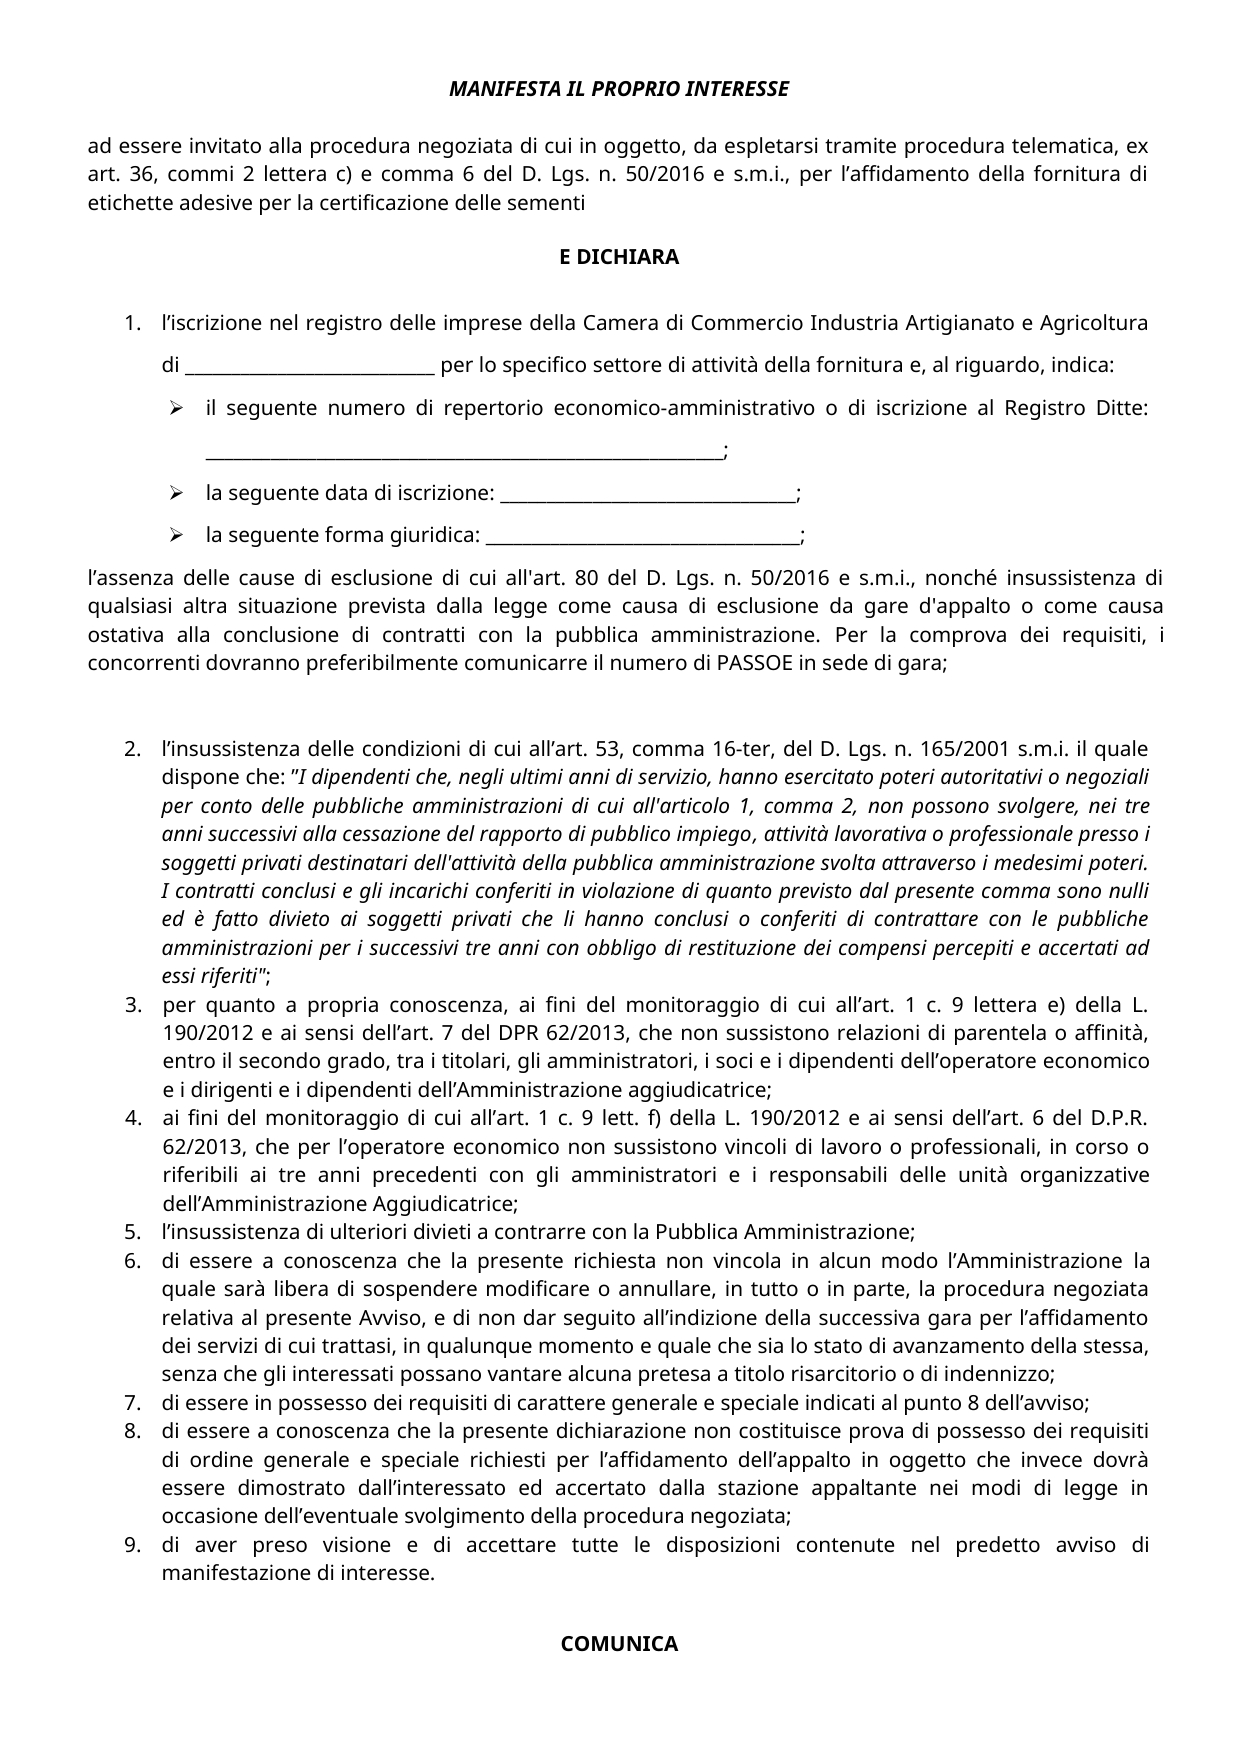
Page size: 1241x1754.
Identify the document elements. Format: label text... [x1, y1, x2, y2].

list la seguente data di iscrizione: ________________________________; [168, 478, 1151, 506]
list di essere a conoscenza che la presente richiesta non vincola in alcun modo l’Amministrazione la quale sarà libera di sospendere modificare o annullare, in tutto o in parte, la procedura negoziata relativa al presente Avviso, e di non dar seguito all’indizione della successiva gara per l’affidamento dei servizi di cui trattasi, in qualunque momento e quale che sia lo stato di avanzamento della stessa, senza che gli interessati possano vantare alcuna pretesa a titolo risarcitorio o di indennizzo; [124, 1246, 1151, 1388]
list di essere in possesso dei requisiti di carattere generale e speciale indicati al punto 8 dell’avviso; [124, 1388, 1151, 1416]
list ai fini del monitoraggio di cui all’art. 1 c. 9 lett. f) della L. 190/2012 e ai sensi dell’art. 6 del D.P.R. 62/2013, che per l’operatore economico non sussistono vincoli di lavoro o professionali, in corso o riferibili ai tre anni precedenti con gli amministratori e i responsabili delle unità organizzative dell’Amministrazione Aggiudicatrice; [125, 1103, 1151, 1217]
text ad essere invitato alla procedura negoziata di cui in oggetto, da espletarsi tramite procedura telematica, ex art. 36, commi 2 lettera c) e comma 6 del D. Lgs. n. 50/2016 e s.m.i., per l’affidamento della fornitura di etichette adesive per la certificazione delle sementi [87, 131, 1151, 216]
list l’iscrizione nel registro delle imprese della Camera di Commercio Industria Artigianato e Agricoltura di ___________________________ per lo specifico settore di attività della fornitura e, al riguardo, indica: [124, 308, 1151, 379]
text MANIFESTA IL PROPRIO INTERESSE [87, 74, 1151, 102]
list l’insussistenza delle condizioni di cui all’art. 53, comma 16-ter, del D. Lgs. n. 165/2001 s.m.i. il quale dispone che: ”I dipendenti che, negli ultimi anni di servizio, hanno esercitato poteri autoritativi o negoziali per conto delle pubbliche amministrazioni di cui all'articolo 1, comma 2, non possono svolgere, nei tre anni successivi alla cessazione del rapporto di pubblico impiego, attività lavorativa o professionale presso i soggetti privati destinatari dell'attività della pubblica amministrazione svolta attraverso i medesimi poteri. I contratti conclusi e gli incarichi conferiti in violazione di quanto previsto dal presente comma sono nulli ed è fatto divieto ai soggetti privati che li hanno conclusi o conferiti di contrattare con le pubbliche amministrazioni per i successivi tre anni con obbligo di restituzione dei compensi percepiti e accertati ad essi riferiti"; [124, 734, 1151, 990]
list di essere a conoscenza che la presente dichiarazione non costituisce prova di possesso dei requisiti di ordine generale e speciale richiesti per l’affidamento dell’appalto in oggetto che invece dovrà essere dimostrato dall’interessato ed accertato dalla stazione appaltante nei modi di legge in occasione dell’eventuale svolgimento della procedura negoziata; [124, 1416, 1151, 1530]
list la seguente forma giuridica: __________________________________; [168, 521, 1151, 549]
list di aver preso visione e di accettare tutte le disposizioni contenute nel predetto avviso di manifestazione di interesse. [124, 1530, 1151, 1587]
list per quanto a propria conoscenza, ai fini del monitoraggio di cui all’art. 1 c. 9 lettera e) della L. 190/2012 e ai sensi dell’art. 7 del DPR 62/2013, che non sussistono relazioni di parentela o affinità, entro il secondo grado, tra i titolari, gli amministratori, i soci e i dipendenti dell’operatore economico e i dirigenti e i dipendenti dell’Amministrazione aggiudicatrice; [125, 990, 1151, 1103]
text COMUNICA [87, 1629, 1151, 1658]
text E DICHIARA [87, 233, 1151, 271]
text l’assenza delle cause di esclusione di cui all'art. 80 del D. Lgs. n. 50/2016 e s.m.i., nonché insussistenza di qualsiasi altra situazione prevista dalla legge come causa di esclusione da gare d'appalto o come causa ostativa alla conclusione di contratti con la pubblica amministrazione. Per la comprova dei requisiti, i concorrenti dovranno preferibilmente comunicarre il numero di PASSOE in sede di gara; [87, 563, 1166, 677]
list il seguente numero di repertorio economico-amministrativo o di iscrizione al Registro Ditte: ________________________________________________________; [168, 393, 1151, 464]
list l’insussistenza di ulteriori divieti a contrarre con la Pubblica Amministrazione; [124, 1217, 1151, 1246]
